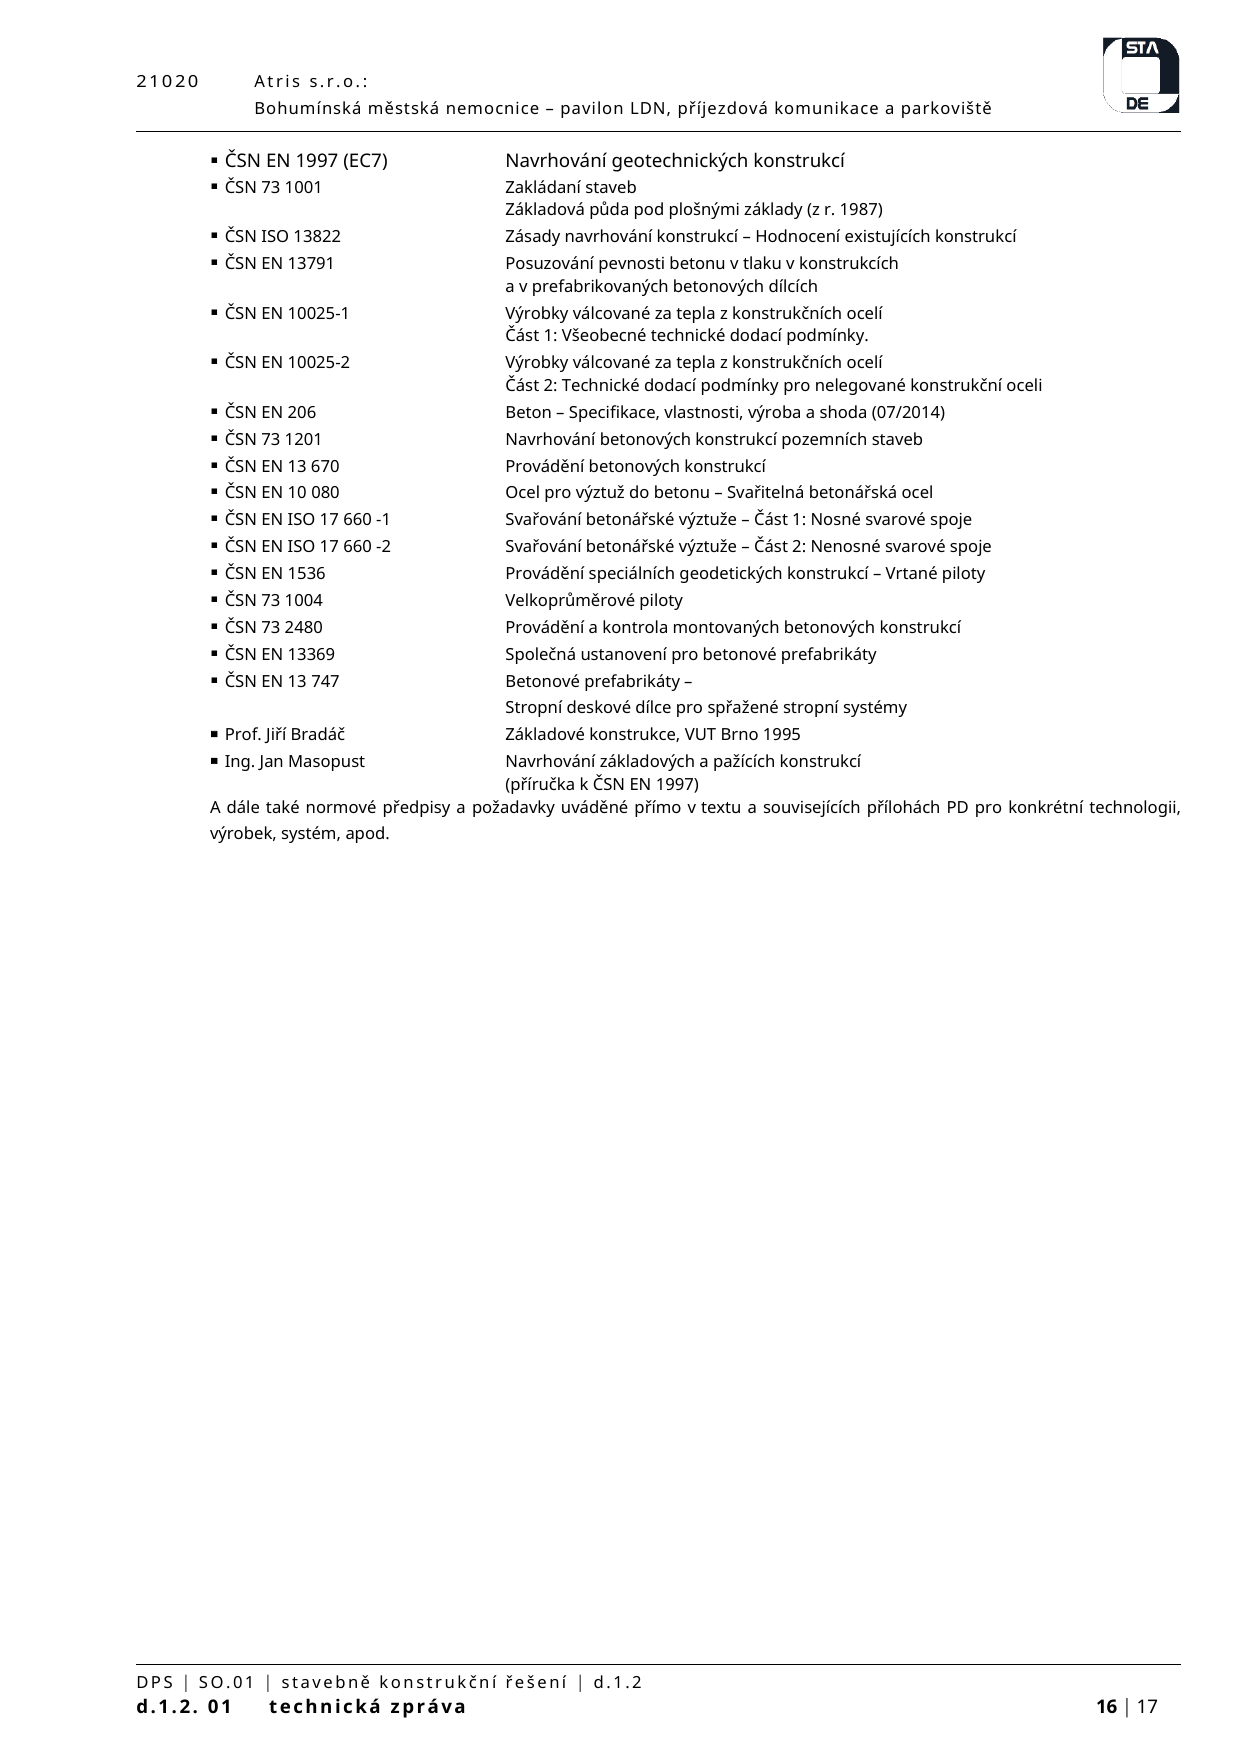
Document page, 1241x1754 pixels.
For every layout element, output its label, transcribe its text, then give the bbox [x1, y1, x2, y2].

list ČSN EN 10025-2 Výrobky válcované za tepla z konstrukčních ocelí [210, 351, 1181, 374]
text a v prefabrikovaných betonových dílcích [505, 274, 1181, 297]
list ČSN EN ISO 17 660 -1 Svařování betonářské výztuže – Část 1: Nosné svarové spoje [210, 508, 1181, 531]
list ČSN EN 13791 Posuzování pevnosti betonu v tlaku v konstrukcích [210, 252, 1181, 274]
text A dále také normové předpisy a požadavky uváděné přímo v textu a souvisejících přílohách PD pro konkrétní technologii, výrobek, systém, apod. [210, 795, 1181, 844]
list ČSN EN 206 Beton – Specifikace, vlastnosti, výroba a shoda (07/2014) [210, 401, 1181, 423]
list Prof. Jiří Bradáč Základové konstrukce, VUT Brno 1995 [210, 723, 1181, 746]
text Část 2: Technické dodací podmínky pro nelegované konstrukční oceli [505, 374, 1181, 396]
list ČSN EN ISO 17 660 -2 Svařování betonářské výztuže – Část 2: Nenosné svarové spoje [210, 535, 1181, 558]
list ČSN 73 1004 Velkoprůměrové piloty [210, 589, 1181, 611]
list ČSN EN 1536 Provádění speciálních geodetických konstrukcí – Vrtané piloty [210, 562, 1181, 584]
list ČSN EN 10 080 Ocel pro výztuž do betonu – Svařitelná betonářská ocel [210, 481, 1181, 504]
text (příručka k ČSN EN 1997) [224, 773, 1181, 795]
list ČSN ISO 13822 Zásady navrhování konstrukcí – Hodnocení existujících konstrukcí [210, 225, 1181, 248]
picture [1097, 32, 1183, 118]
list ČSN 73 1001 Zakládaní staveb [210, 175, 1181, 198]
list ČSN 73 2480 Provádění a kontrola montovaných betonových konstrukcí [210, 616, 1181, 638]
list Ing. Jan Masopust Navrhování základových a pažících konstrukcí [210, 750, 1181, 773]
list ČSN 73 1201 Navrhování betonových konstrukcí pozemních staveb [210, 427, 1181, 450]
list ČSN EN 1997 (EC7) Navrhování geotechnických konstrukcí [210, 148, 1181, 173]
list ČSN EN 13 670 Provádění betonových konstrukcí [210, 454, 1181, 477]
list ČSN EN 13369 Společná ustanovení pro betonové prefabrikáty [210, 642, 1181, 665]
text Stropní deskové dílce pro spřažené stropní systémy [224, 696, 1181, 719]
text Část 1: Všeobecné technické dodací podmínky. [505, 324, 1181, 347]
text Základová půda pod plošnými základy (z r. 1987) [505, 198, 1181, 221]
list ČSN EN 13 747 Betonové prefabrikáty – [210, 669, 1181, 692]
list ČSN EN 10025-1 Výrobky válcované za tepla z konstrukčních ocelí [210, 301, 1181, 324]
